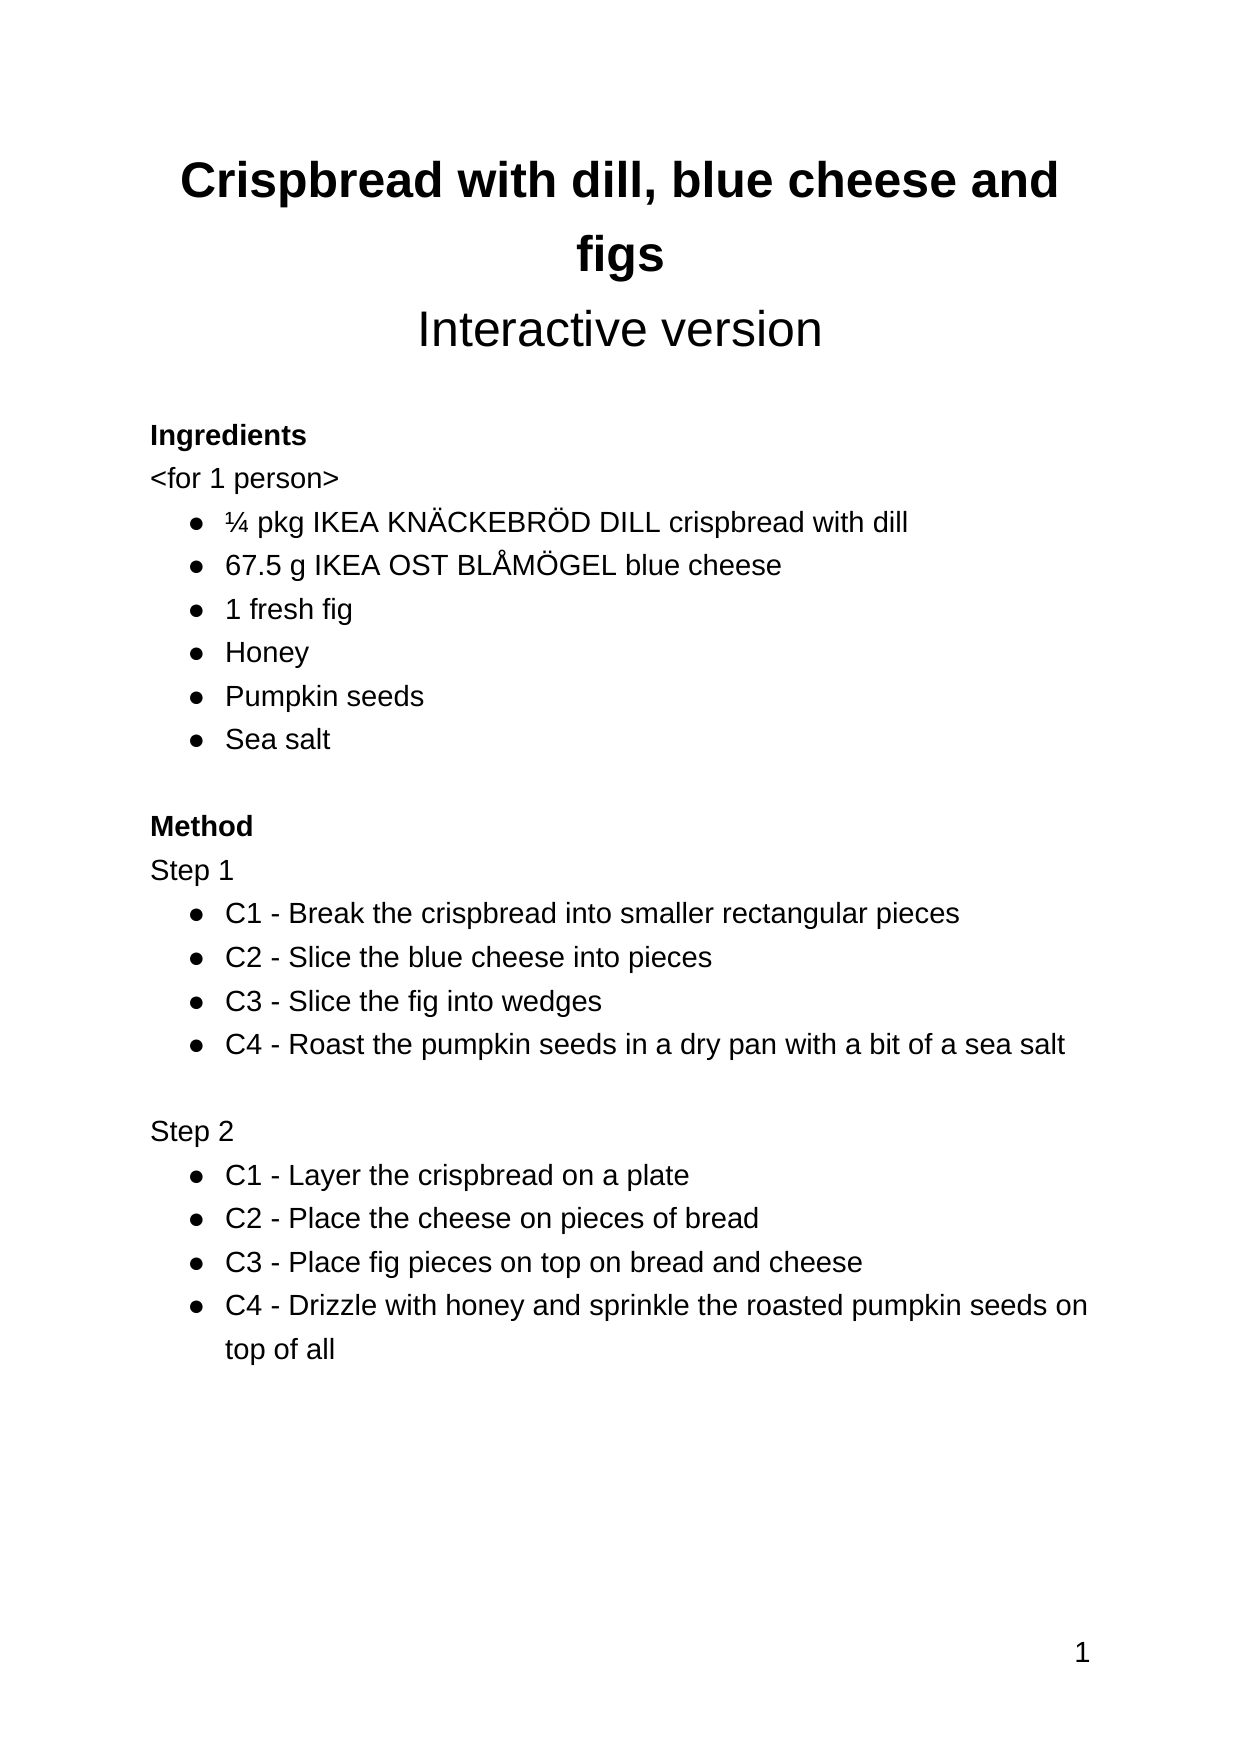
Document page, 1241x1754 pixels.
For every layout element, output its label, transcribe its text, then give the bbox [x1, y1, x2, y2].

list 1 fresh fig [187, 592, 1090, 625]
list C3 - Place fig pieces on top on bread and cheese [187, 1245, 1090, 1278]
text Method [150, 809, 1090, 843]
text Step 2 [150, 1114, 1090, 1148]
list Sea salt [187, 722, 1090, 756]
list ¼ pkg IKEA KNÄCKEBRÖD DILL crispbread with dill [187, 505, 1090, 538]
list 67.5 g IKEA OST BLÅMÖGEL blue cheese [187, 548, 1090, 582]
list C1 - Layer the crispbread on a plate [187, 1158, 1090, 1191]
text <for 1 person> [150, 461, 1090, 495]
list C2 - Place the cheese on pieces of bread [187, 1201, 1090, 1235]
text Crispbread with dill, blue cheese and figs Interactive version [150, 150, 1090, 357]
list C4 - Roast the pumpkin seeds in a dry pan with a bit of a sea salt [187, 1027, 1090, 1104]
list C1 - Break the crispbread into smaller rectangular pieces [187, 897, 1090, 930]
list C3 - Slice the fig into wedges [187, 984, 1090, 1017]
list C2 - Slice the blue cheese into pieces [187, 940, 1090, 974]
text Step 1 [150, 853, 1090, 887]
list Honey [187, 635, 1090, 669]
text Ingredients [150, 418, 1090, 451]
list Pumpkin seeds [187, 679, 1090, 712]
list C4 - Drizzle with honey and sprinkle the roasted pumpkin seeds on top of all [187, 1288, 1090, 1366]
